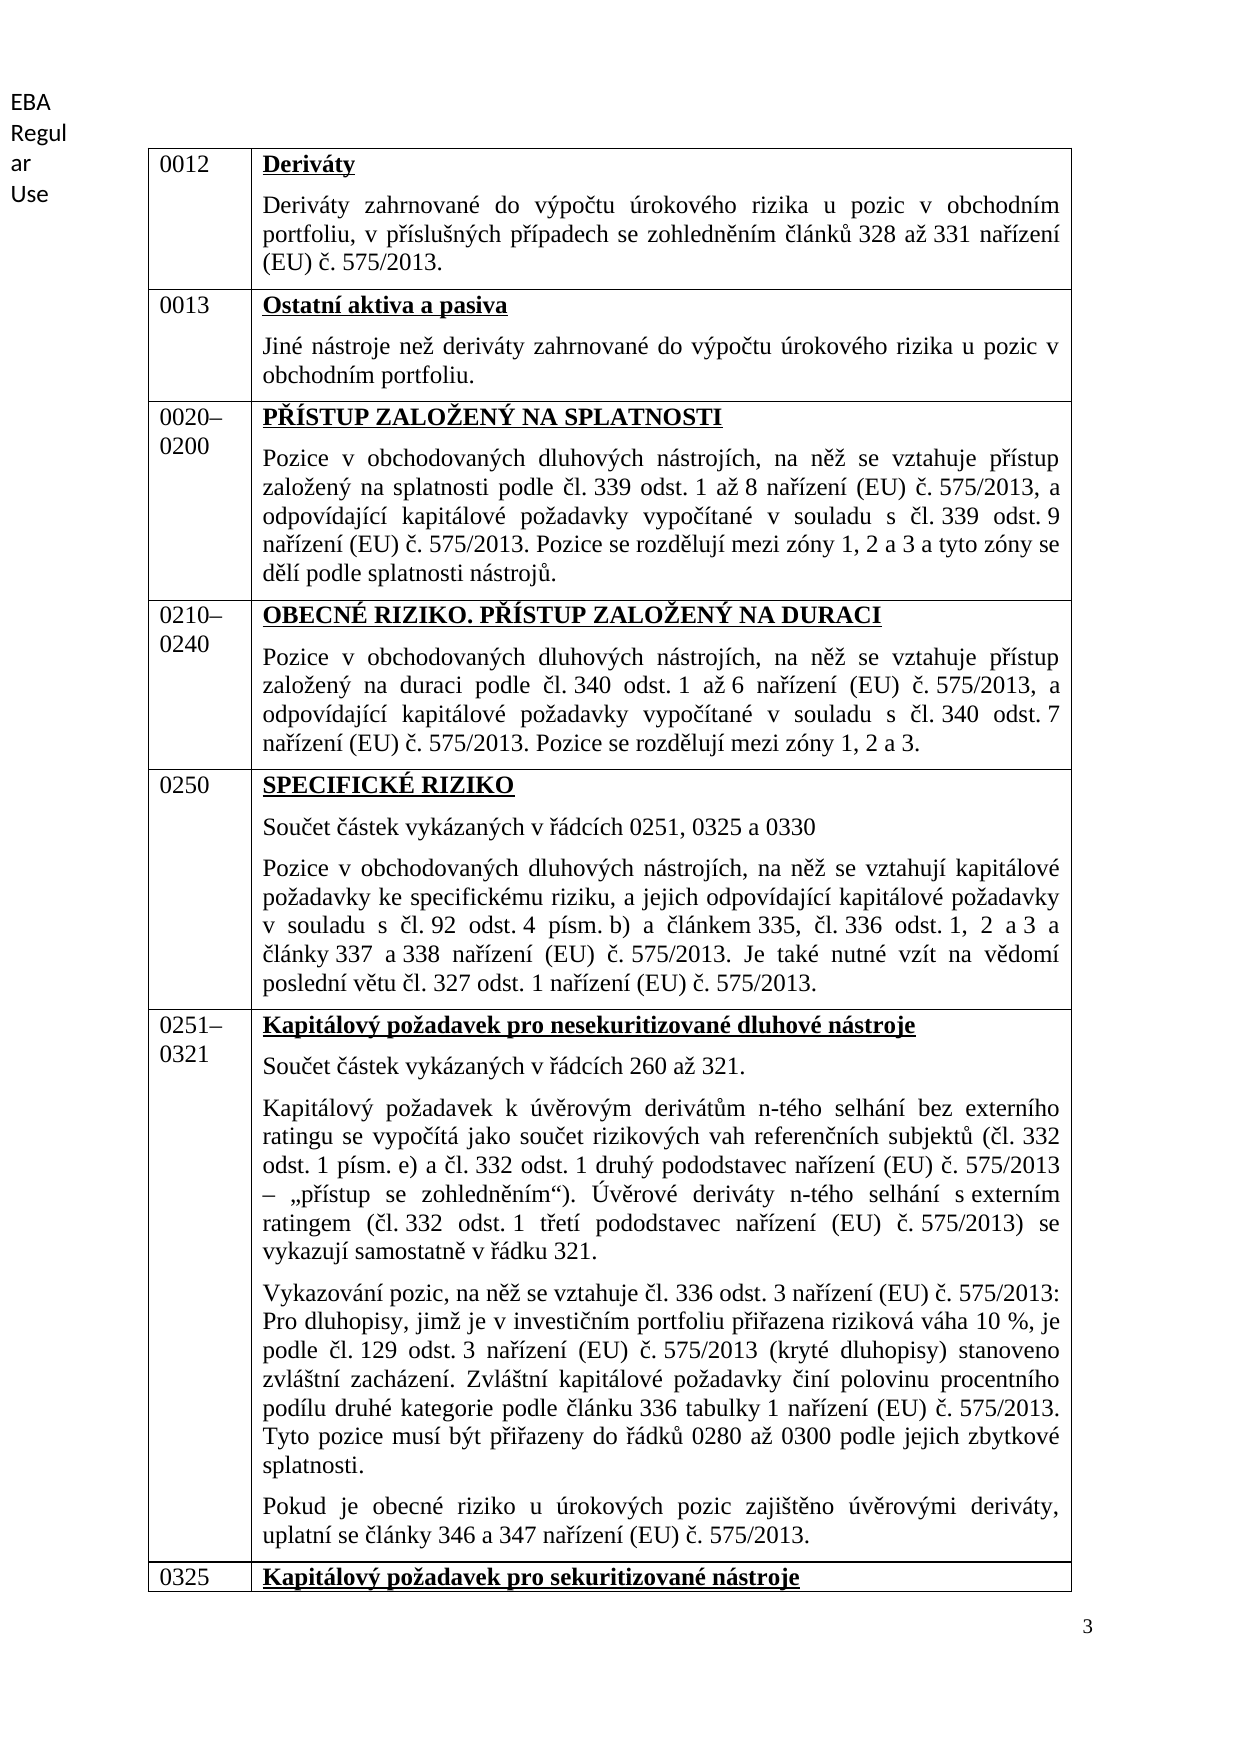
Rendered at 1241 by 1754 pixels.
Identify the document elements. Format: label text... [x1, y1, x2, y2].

table_cell PŘÍSTUP ZALOŽENÝ NA SPLATNOSTI Pozice v obchodovaných dluhových nástrojích, na něž se vztahuje přístup založený na splatnosti podle čl. 339 odst. 1 až 8 nařízení (EU) č. 575/2013, a odpovídající kapitálové požadavky vypočítané v souladu s čl. 339 odst. 9 nařízení (EU) č. 575/2013. Pozice se rozdělují mezi zóny 1, 2 a 3 a tyto zóny se dělí podle splatnosti nástrojů. [252, 402, 1071, 599]
table_cell 0020–0200 [149, 402, 251, 599]
table_cell Ostatní aktiva a pasiva Jiné nástroje než deriváty zahrnované do výpočtu úrokového rizika u pozic v obchodním portfoliu. [252, 290, 1071, 401]
table_cell 0250 [149, 770, 251, 1009]
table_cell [252, 1563, 1071, 1591]
table_cell 0325 [149, 1563, 251, 1591]
table_cell Kapitálový požadavek pro nesekuritizované dluhové nástroje Součet částek vykázaných v řádcích 260 až 321. Kapitálový požadavek k úvěrovým derivátům n-tého selhání bez externího ratingu se vypočítá jako součet rizikových vah referenčních subjektů (čl. 332 odst. 1 písm. e) a čl. 332 odst. 1 druhý pododstavec nařízení (EU) č. 575/2013 – „přístup se zohledněním“). Úvěrové deriváty n-tého selhání s externím ratingem (čl. 332 odst. 1 třetí pododstavec nařízení (EU) č. 575/2013) se vykazují samostatně v řádku 321. Vykazování pozic, na něž se vztahuje čl. 336 odst. 3 nařízení (EU) č. 575/2013: Pro dluhopisy, jimž je v investičním portfoliu přiřazena riziková váha 10 %, je podle čl. 129 odst. 3 nařízení (EU) č. 575/2013 (kryté dluhopisy) stanoveno zvláštní zacházení. Zvláštní kapitálové požadavky činí polovinu procentního podílu druhé kategorie podle článku 336 tabulky 1 nařízení (EU) č. 575/2013. Tyto pozice musí být přiřazeny do řádků 0280 až 0300 podle jejich zbytkové splatnosti. Pokud je obecné riziko u úrokových pozic zajištěno úvěrovými deriváty, uplatní se články 346 a 347 nařízení (EU) č. 575/2013. [252, 1010, 1071, 1561]
table_cell 0251–0321 [149, 1010, 251, 1561]
table_cell OBECNÉ RIZIKO. PŘÍSTUP ZALOŽENÝ NA DURACI Pozice v obchodovaných dluhových nástrojích, na něž se vztahuje přístup založený na duraci podle čl. 340 odst. 1 až 6 nařízení (EU) č. 575/2013, a odpovídající kapitálové požadavky vypočítané v souladu s čl. 340 odst. 7 nařízení (EU) č. 575/2013. Pozice se rozdělují mezi zóny 1, 2 a 3. [252, 601, 1071, 769]
table_cell 0210–0240 [149, 601, 251, 769]
table_cell SPECIFICKÉ RIZIKO Součet částek vykázaných v řádcích 0251, 0325 a 0330 Pozice v obchodovaných dluhových nástrojích, na něž se vztahují kapitálové požadavky ke specifickému riziku, a jejich odpovídající kapitálové požadavky v souladu s čl. 92 odst. 4 písm. b) a článkem 335, čl. 336 odst. 1, 2 a 3 a články 337 a 338 nařízení (EU) č. 575/2013. Je také nutné vzít na vědomí poslední větu čl. 327 odst. 1 nařízení (EU) č. 575/2013. [252, 770, 1071, 1009]
table_cell Deriváty Deriváty zahrnované do výpočtu úrokového rizika u pozic v obchodním portfoliu, v příslušných případech se zohledněním článků 328 až 331 nařízení (EU) č. 575/2013. [252, 149, 1071, 289]
table_cell 0012 [149, 149, 251, 289]
table_cell 0013 [149, 290, 251, 401]
